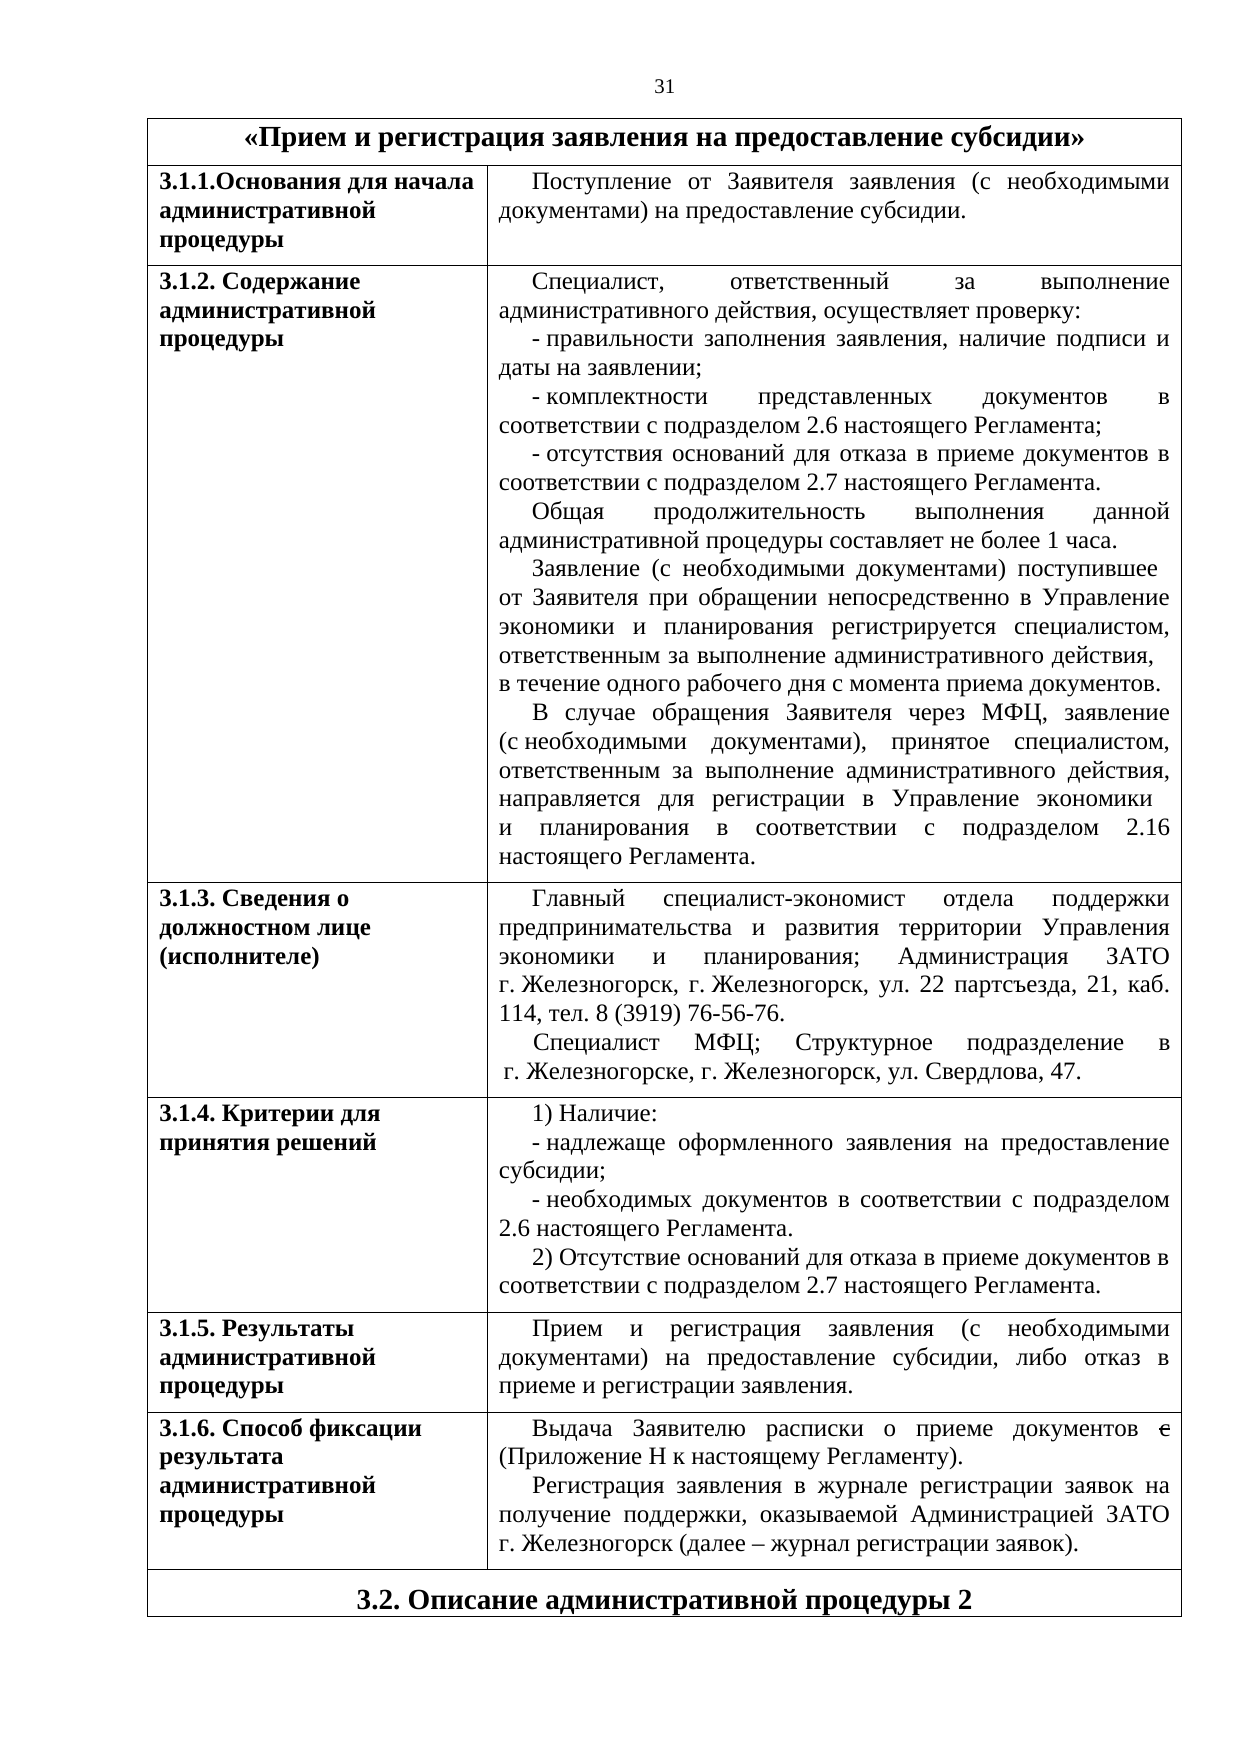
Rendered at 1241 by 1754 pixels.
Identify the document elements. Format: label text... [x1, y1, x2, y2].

table_cell Выдача Заявителю расписки о приеме документов с (Приложение Н к настоящему Регламенту). Регистрация заявления в журнале регистрации заявок на получение поддержки, оказываемой Администрацией ЗАТО г. Железногорск (далее – журнал регистрации заявок). [488, 1413, 1181, 1569]
table_cell Прием и регистрация заявления (с необходимыми документами) на предоставление субсидии, либо отказ в приеме и регистрации заявления. [488, 1313, 1181, 1412]
table_cell 1) Наличие: - надлежаще оформленного заявления на предоставление субсидии; - необходимых документов в соответствии с подразделом 2.6 настоящего Регламента. 2) Отсутствие оснований для отказа в приеме документов в соответствии с подразделом 2.7 настоящего Регламента. [488, 1098, 1181, 1312]
table_cell 3.1.1.Основания для начала административной процедуры [148, 166, 487, 265]
table_cell 3.1.3. Сведения о должностном лице (исполнителе) [148, 883, 487, 1097]
table_cell 3.1.5. Результаты административной процедуры [148, 1313, 487, 1412]
table_cell Главный специалист-экономист отдела поддержки предпринимательства и развития территории Управления экономики и планирования; Администрация ЗАТО г. Железногорск, г. Железногорск, ул. 22 партсъезда, 21, каб. 114, тел. 8 (3919) 76-56-76. Специалист МФЦ; Структурное подразделение в г. Железногорске, г. Железногорск, ул. Свердлова, 47. [488, 883, 1181, 1097]
table_cell 3.1. Описание административной процедуры 1 «Прием и регистрация заявления на предоставление субсидии» [148, 119, 1181, 165]
table_cell Специалист, ответственный за выполнение административного действия, осуществляет проверку: - правильности заполнения заявления, наличие подписи и даты на заявлении; - комплектности представленных документов в соответствии с подразделом 2.6 настоящего Регламента; - отсутствия оснований для отказа в приеме документов в соответствии с подразделом 2.7 настоящего Регламента. Общая продолжительность выполнения данной административной процедуры составляет не более 1 часа. Заявление (с необходимыми документами) поступившее от Заявителя при обращении непосредственно в Управление экономики и планирования регистрируется специалистом, ответственным за выполнение административного действия, в течение одного рабочего дня с момента приема документов. В случае обращения Заявителя через МФЦ, заявление (с необходимыми документами), принятое специалистом, ответственным за выполнение административного действия, направляется для регистрации в Управление экономики и планирования в соответствии с подразделом 2.16 настоящего Регламента. [488, 266, 1181, 882]
table_cell Поступление от Заявителя заявления (с необходимыми документами) на предоставление субсидии. [488, 166, 1181, 265]
table_cell 3.1.6. Способ фиксации результата административной процедуры [148, 1413, 487, 1569]
table_cell 3.1.4. Критерии для принятия решений [148, 1098, 487, 1312]
table_cell 3.1.2. Содержание административной процедуры [148, 266, 487, 882]
